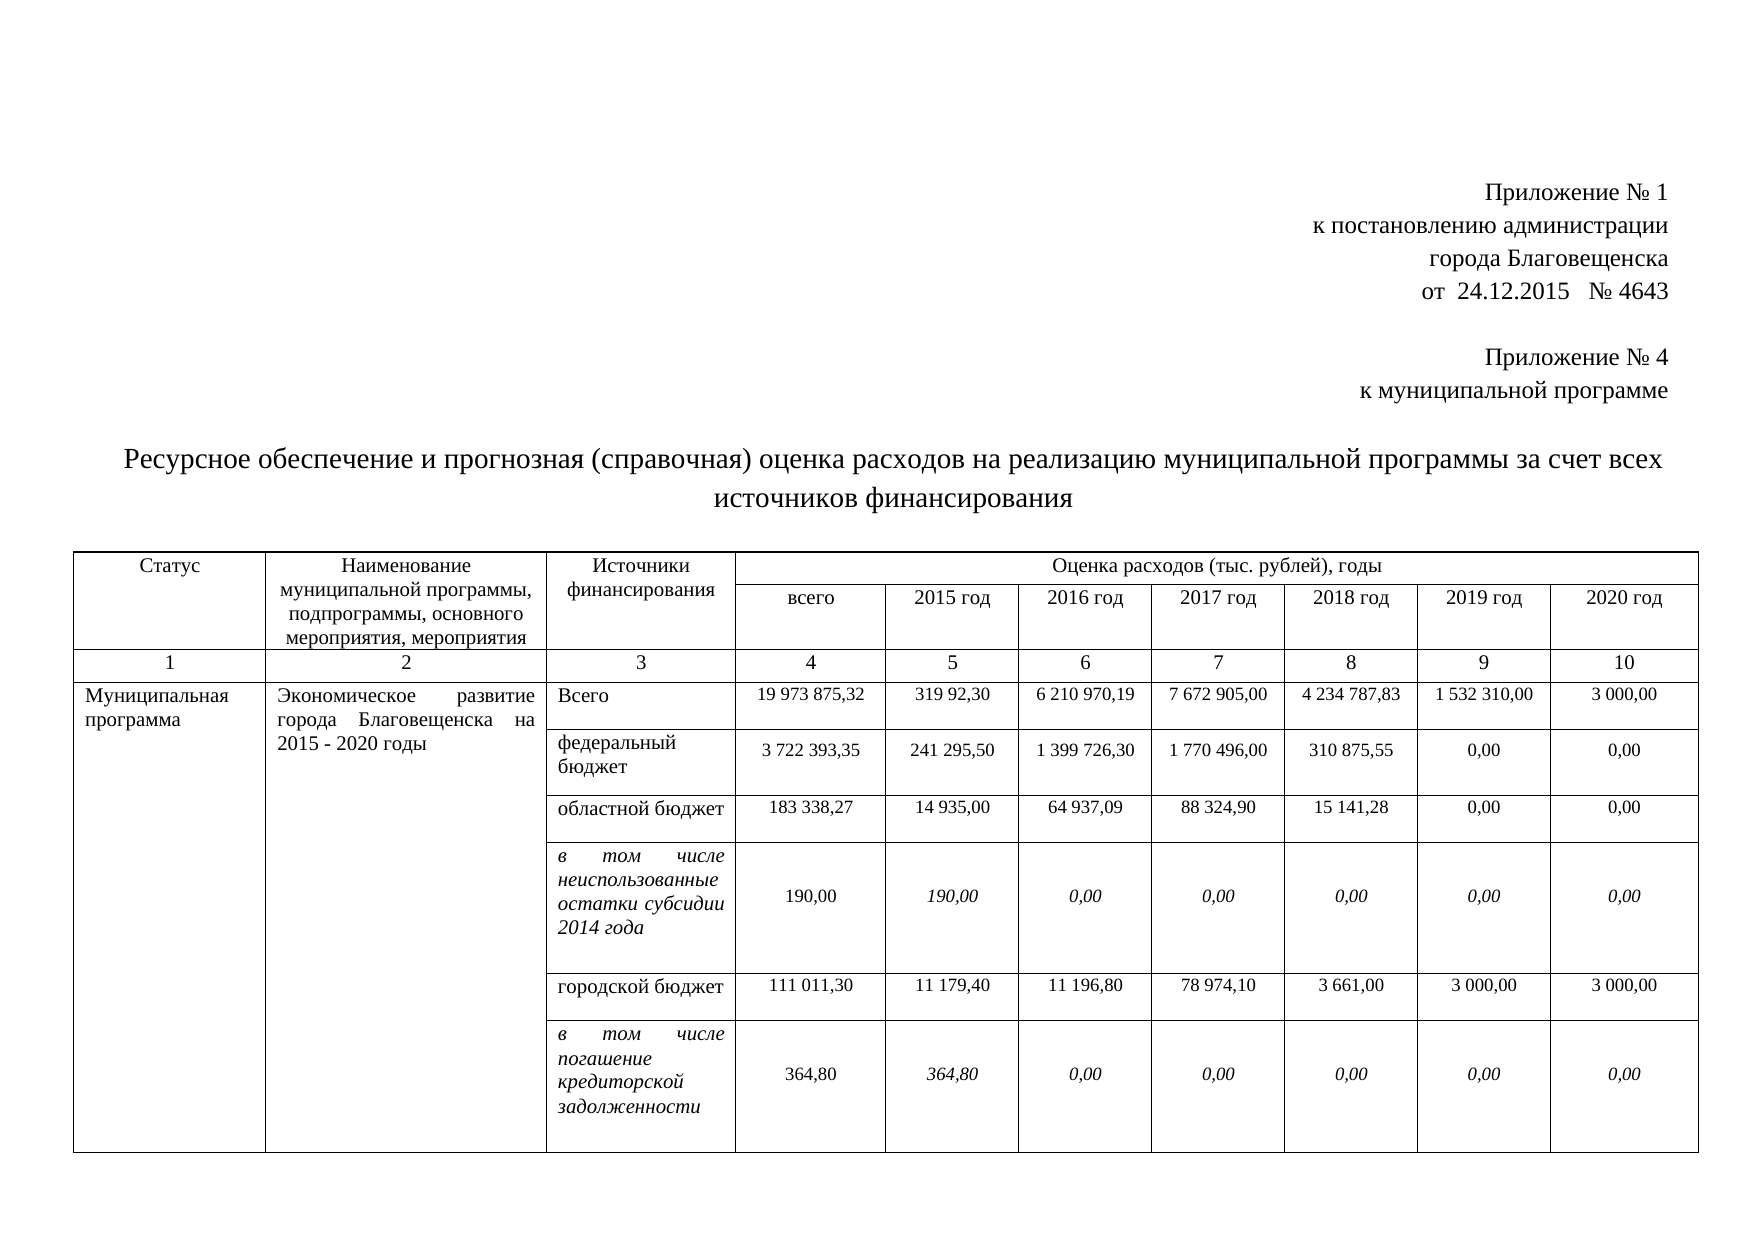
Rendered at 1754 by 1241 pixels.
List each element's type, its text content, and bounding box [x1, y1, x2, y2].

table_cell 310 875,55 [1285, 730, 1417, 794]
table_cell 0,00 [1418, 1021, 1550, 1152]
table_cell 3 661,00 [1285, 974, 1417, 1020]
table_cell 88 324,90 [1152, 796, 1284, 842]
table_cell 0,00 [1285, 1021, 1417, 1152]
table_cell 4 234 787,83 [1285, 683, 1417, 729]
table_cell 14 935,00 [886, 796, 1018, 842]
table_cell 0,00 [1418, 843, 1550, 973]
text от 24.12.2015 № 4643 [118, 276, 1668, 305]
table_cell 2020 год [1551, 585, 1698, 649]
table_cell 64 937,09 [1019, 796, 1151, 842]
table_cell 15 141,28 [1285, 796, 1417, 842]
table_cell 8 [1285, 650, 1417, 682]
table_cell 241 295,50 [886, 730, 1018, 794]
table_cell Муниципальная программа [74, 683, 265, 1152]
table_cell 3 000,00 [1551, 974, 1698, 1020]
text Ресурсное обеспечение и прогнозная (справочная) оценка расходов на реализацию муниципальной программы за счет всех источников финансирования [118, 441, 1668, 513]
table_cell Экономическое развитие города Благовещенска на 2015 - 2020 годы [266, 683, 546, 1152]
table_cell 2019 год [1418, 585, 1550, 649]
table_cell 0,00 [1152, 1021, 1284, 1152]
table_header Источники финансирования [547, 553, 735, 649]
table_cell 5 [886, 650, 1018, 682]
table_cell 319 92,30 [886, 683, 1018, 729]
text к постановлению администрации [118, 210, 1668, 239]
table_cell 3 722 393,35 [736, 730, 885, 794]
table_cell 11 179,40 [886, 974, 1018, 1020]
table_cell 6 [1019, 650, 1151, 682]
table_header Оценка расходов (тыс. рублей), годы [736, 553, 1698, 584]
table_cell 6 210 970,19 [1019, 683, 1151, 729]
table_cell 0,00 [1551, 796, 1698, 842]
table_cell 1 [74, 650, 265, 682]
table_cell 78 974,10 [1152, 974, 1284, 1020]
table_cell федеральный бюджет [547, 730, 735, 794]
table_cell 0,00 [1285, 843, 1417, 973]
table_cell всего [736, 585, 885, 649]
table_cell 0,00 [1152, 843, 1284, 973]
table_cell 9 [1418, 650, 1550, 682]
table_cell 19 973 875,32 [736, 683, 885, 729]
text к муниципальной программе [118, 375, 1668, 404]
table_cell 2017 год [1152, 585, 1284, 649]
table_cell 2016 год [1019, 585, 1151, 649]
table_cell 183 338,27 [736, 796, 885, 842]
table_cell 3 000,00 [1551, 683, 1698, 729]
table_cell 0,00 [1551, 843, 1698, 973]
table_cell 7 [1152, 650, 1284, 682]
text Приложение № 1 [118, 177, 1668, 206]
table_cell 0,00 [1019, 843, 1151, 973]
table_cell 4 [736, 650, 885, 682]
table_cell 0,00 [1418, 730, 1550, 794]
table_cell 364,80 [736, 1021, 885, 1152]
table_cell городской бюджет [547, 974, 735, 1020]
table_cell 2018 год [1285, 585, 1417, 649]
table_cell 1 532 310,00 [1418, 683, 1550, 729]
table_cell областной бюджет [547, 796, 735, 842]
table_cell 190,00 [886, 843, 1018, 973]
table_cell 364,80 [886, 1021, 1018, 1152]
table_cell 3 [547, 650, 735, 682]
table_cell 0,00 [1418, 796, 1550, 842]
table_cell 0,00 [1019, 1021, 1151, 1152]
table_cell 2 [266, 650, 546, 682]
table_cell 1 399 726,30 [1019, 730, 1151, 794]
table_cell 0,00 [1551, 730, 1698, 794]
table_cell в том числе погашение кредиторской задолженности [547, 1021, 735, 1152]
table_cell 0,00 [1551, 1021, 1698, 1152]
table_header Наименование муниципальной программы, подпрограммы, основного мероприятия, мероприятия [266, 553, 546, 649]
table_cell Всего [547, 683, 735, 729]
table_cell 1 770 496,00 [1152, 730, 1284, 794]
table_cell в том числе неиспользованные остатки субсидии 2014 года [547, 843, 735, 973]
table_cell 10 [1551, 650, 1698, 682]
table_cell 3 000,00 [1418, 974, 1550, 1020]
text города Благовещенска [118, 243, 1668, 272]
table_cell 2015 год [886, 585, 1018, 649]
table_cell 111 011,30 [736, 974, 885, 1020]
table_cell 190,00 [736, 843, 885, 973]
table_cell 7 672 905,00 [1152, 683, 1284, 729]
table_header Статус [74, 553, 265, 649]
table_cell 11 196,80 [1019, 974, 1151, 1020]
text Приложение № 4 [118, 342, 1668, 371]
